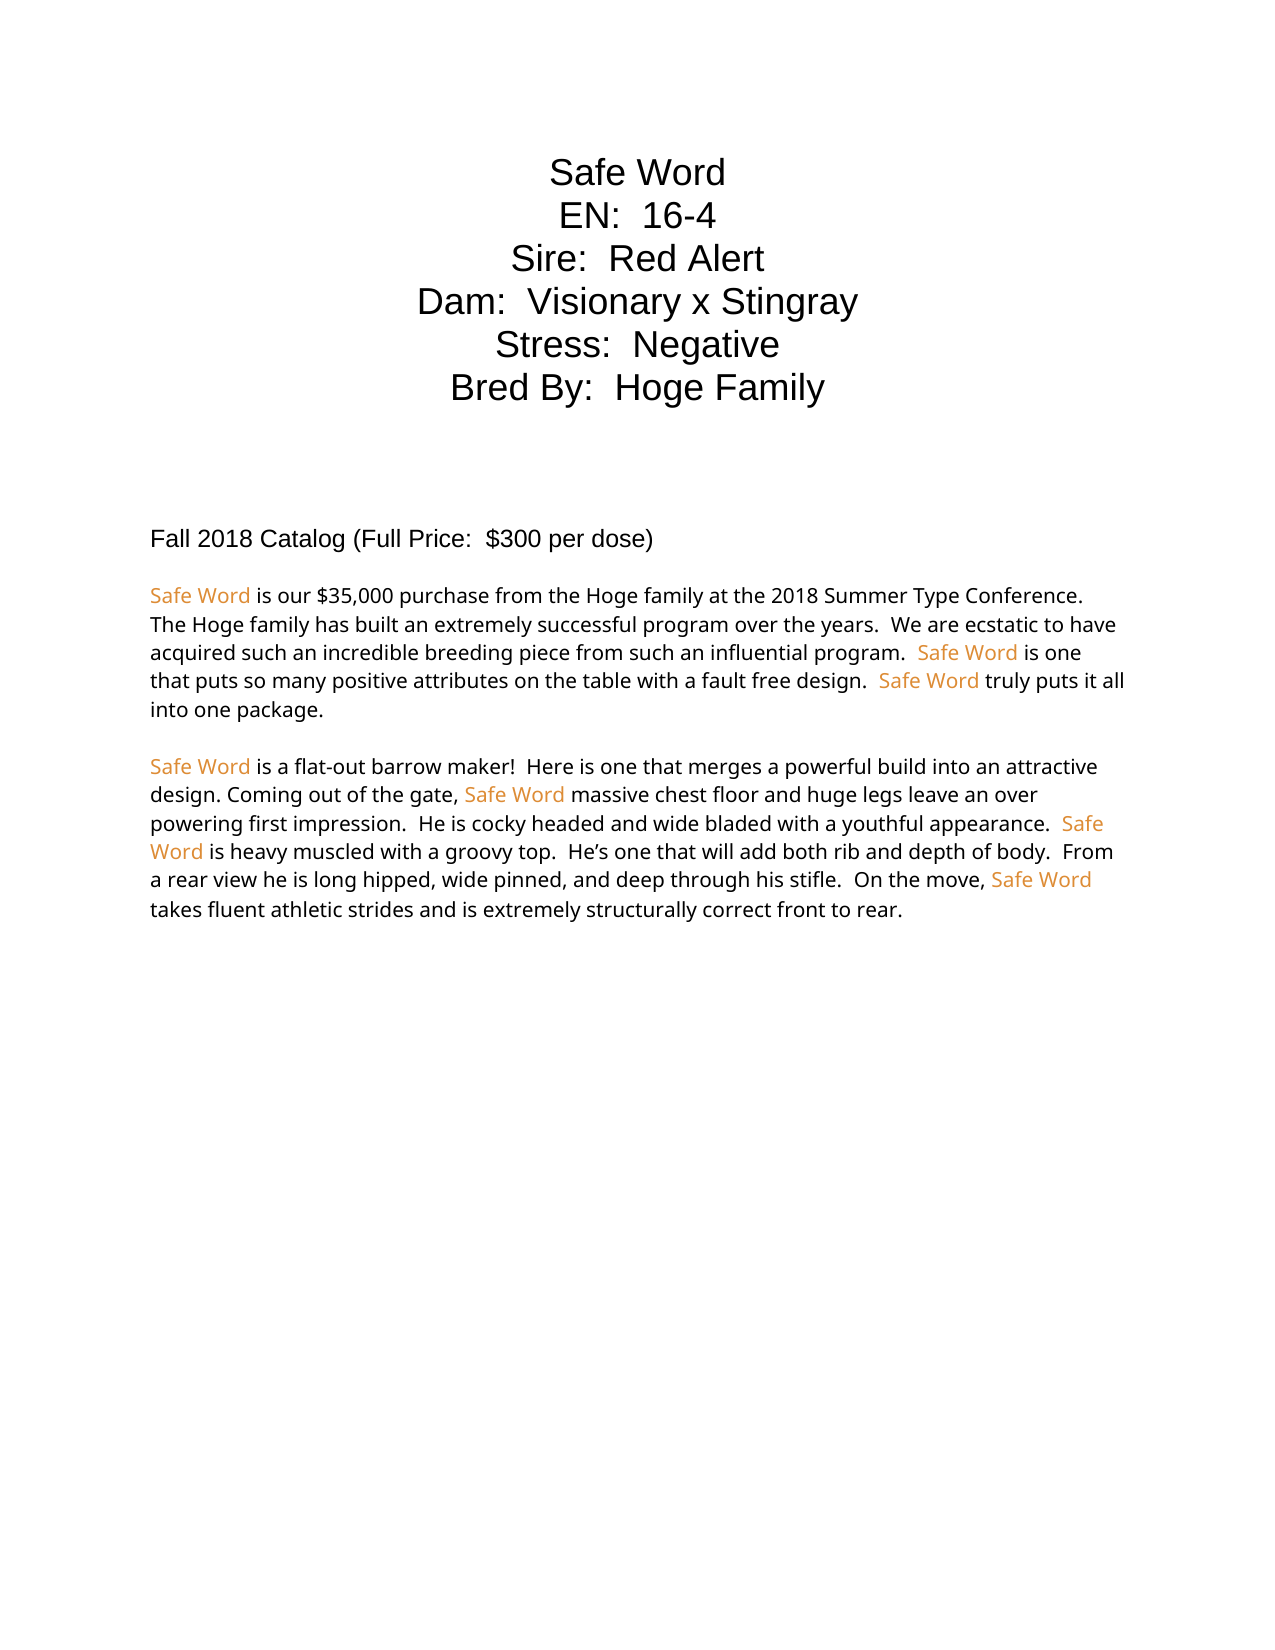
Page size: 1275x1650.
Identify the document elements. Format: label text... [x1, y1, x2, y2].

text Safe Word [150, 150, 1125, 193]
text Fall 2018 Catalog (Full Price: $300 per dose) [150, 524, 1125, 552]
text Sire: Red Alert [150, 236, 1125, 279]
text Dam: Visionary x Stingray [150, 279, 1125, 322]
text Safe Word is our $35,000 purchase from the Hoge family at the 2018 Summer Type Conference. The Hoge family has built an extremely successful program over the years. We are ecstatic to have acquired such an incredible breeding piece from such an influential program. Safe Word is one that puts so many positive attributes on the table with a fault free design. Safe Word truly puts it all into one package. [150, 581, 1125, 723]
text Safe Word is a flat-out barrow maker! Here is one that merges a powerful build into an attractive design. Coming out of the gate, Safe Word massive chest floor and huge legs leave an over powering first impression. He is cocky headed and wide bladed with a youthful appearance. Safe Word is heavy muscled with a groovy top. He’s one that will add both rib and depth of body. From a rear view he is long hipped, wide pinned, and deep through his stifle. On the move, Safe Word takes fluent athletic strides and is extremely structurally correct front to rear. [150, 752, 1125, 924]
text Stress: Negative [150, 322, 1125, 366]
text Bred By: Hoge Family [150, 366, 1125, 409]
text EN: 16-4 [150, 193, 1125, 236]
